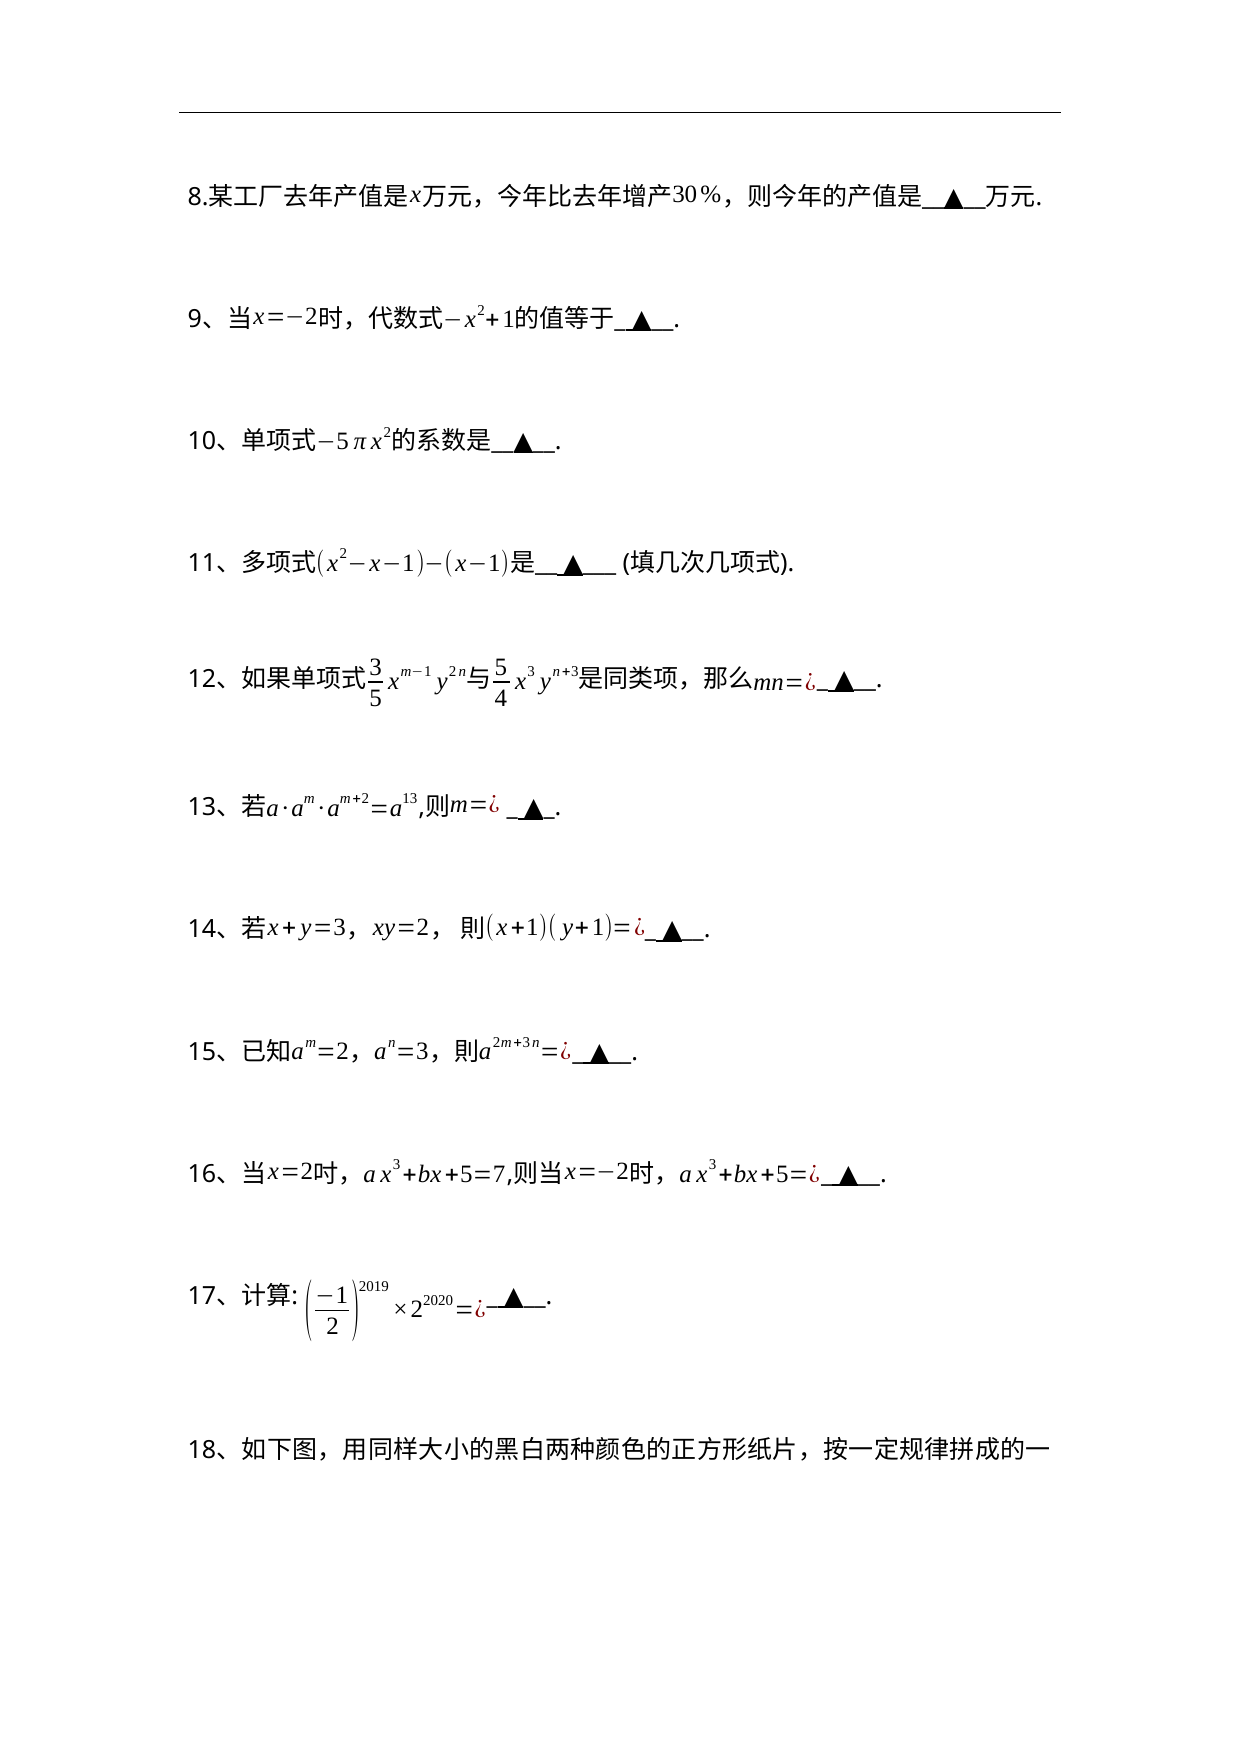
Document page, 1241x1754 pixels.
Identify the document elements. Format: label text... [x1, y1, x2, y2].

text 13、若,则 _ ▲_. [187, 772, 1053, 837]
text 14、若，， 則_ ▲__. [187, 894, 1053, 959]
text 16、当吋，,则当时，_ ▲__. [187, 1139, 1053, 1204]
text 9、当时，代数式的值等于_ ▲__. [187, 284, 1053, 349]
text 12、如果单项式与是同类项，那么_ ▲__. [187, 650, 1053, 715]
text 15、已知，，則_ ▲__. [187, 1017, 1053, 1082]
text 17、计算: _ ▲__. [187, 1261, 1053, 1358]
text 11、多项式是__ ▲___ (填几次几项式). [187, 528, 1053, 593]
text 8.某工厂去年产值是万元，今年比去年增产，则今年的产值是__▲__万元. [187, 162, 1053, 227]
text 10、单项式的系数是__▲__. [187, 406, 1053, 471]
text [187, 1415, 1053, 1480]
